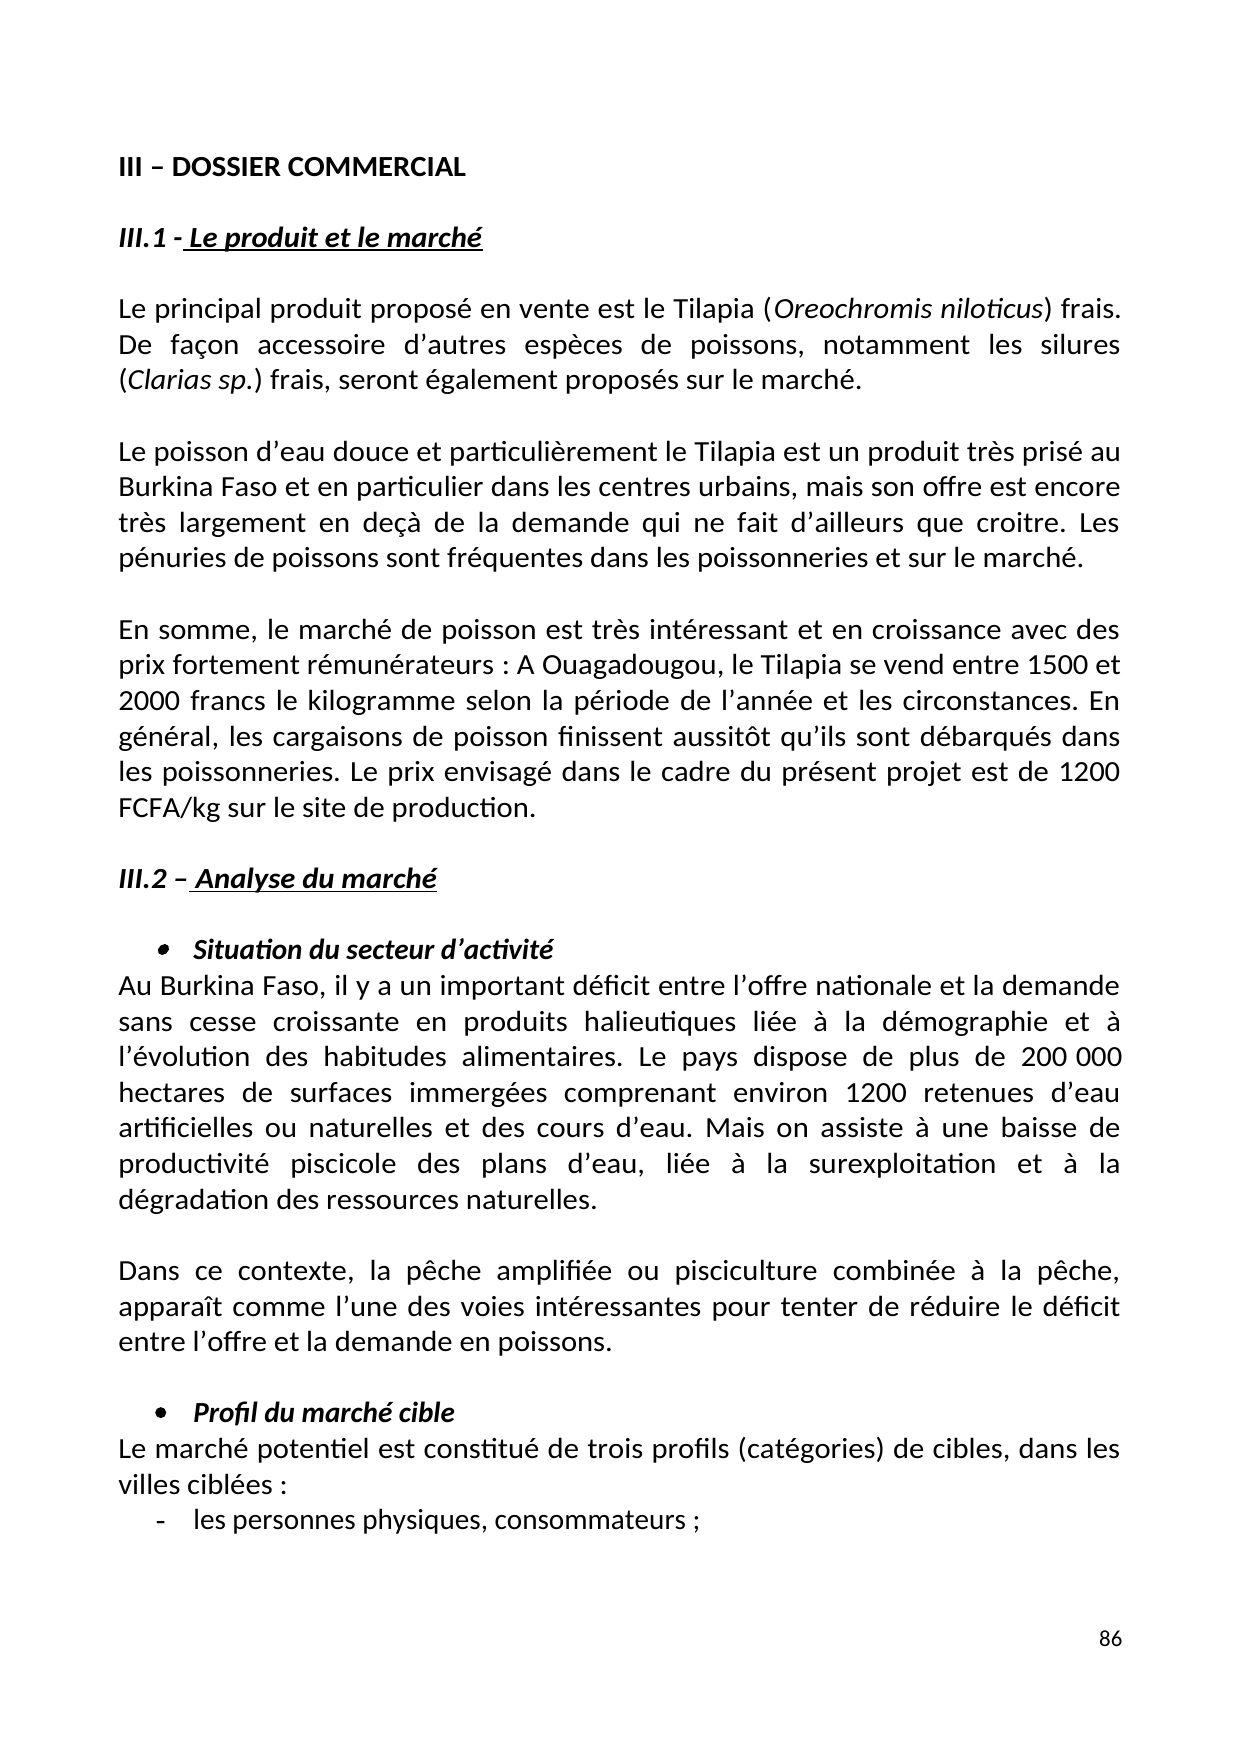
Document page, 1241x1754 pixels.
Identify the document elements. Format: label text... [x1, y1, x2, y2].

text III.2 – Analyse du marché [118, 860, 1122, 896]
list les personnes physiques, consommateurs ; [156, 1501, 1122, 1537]
list Situation du secteur d’activité [156, 931, 1122, 967]
list Le marché potentiel est constitué de trois profils (catégories) de cibles, dans les villes ciblées : [118, 1430, 1122, 1501]
text III – Dossier commercial [118, 148, 1122, 183]
text Le poisson d’eau douce et particulièrement le Tilapia est un produit très prisé au Burkina Faso et en particulier dans les centres urbains, mais son offre est encore très largement en deçà de la demande qui ne fait d’ailleurs que croitre. Les pénuries de poissons sont fréquentes dans les poissonneries et sur le marché. [118, 433, 1122, 575]
text En somme, le marché de poisson est très intéressant et en croissance avec des prix fortement rémunérateurs : A Ouagadougou, le Tilapia se vend entre 1500 et 2000 francs le kilogramme selon la période de l’année et les circonstances. En général, les cargaisons de poisson finissent aussitôt qu’ils sont débarqués dans les poissonneries. Le prix envisagé dans le cadre du présent projet est de 1200 FCFA/kg sur le site de production. [118, 611, 1122, 824]
text Le principal produit proposé en vente est le Tilapia (Oreochromis niloticus) frais. De façon accessoire d’autres espèces de poissons, notamment les silures (Clarias sp.) frais, seront également proposés sur le marché. [118, 290, 1122, 397]
text Dans ce contexte, la pêche amplifiée ou pisciculture combinée à la pêche, apparaît comme l’une des voies intéressantes pour tenter de réduire le déficit entre l’offre et la demande en poissons. [118, 1252, 1122, 1359]
text Au Burkina Faso, il y a un important déficit entre l’offre nationale et la demande sans cesse croissante en produits halieutiques liée à la démographie et à l’évolution des habitudes alimentaires. Le pays dispose de plus de 200 000 hectares de surfaces immergées comprenant environ 1200 retenues d’eau artificielles ou naturelles et des cours d’eau. Mais on assiste à une baisse de productivité piscicole des plans d’eau, liée à la surexploitation et à la dégradation des ressources naturelles. [118, 967, 1122, 1216]
text III.1 - Le produit et le marché [118, 219, 1122, 254]
list Profil du marché cible [156, 1394, 1122, 1430]
